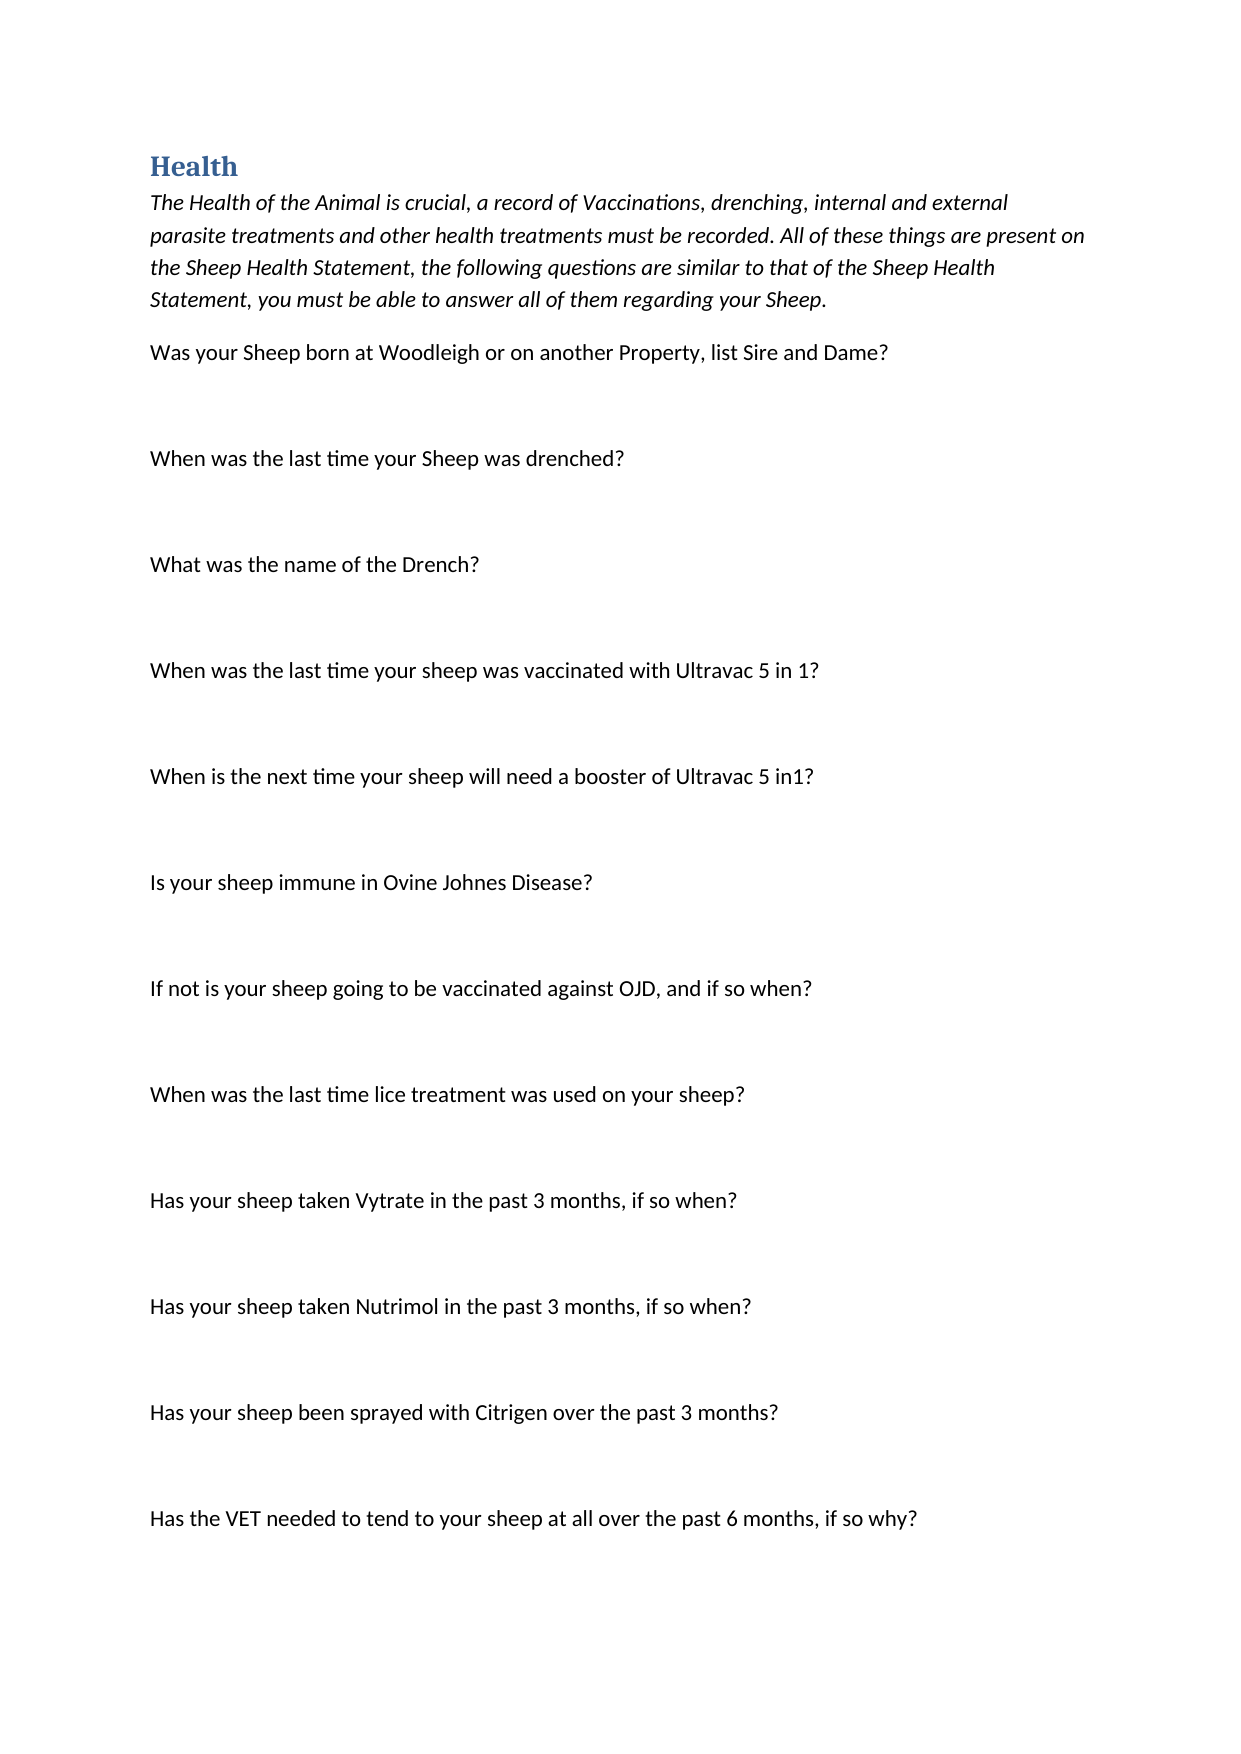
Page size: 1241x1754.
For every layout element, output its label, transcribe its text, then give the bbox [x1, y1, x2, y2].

text Was your Sheep born at Woodleigh or on another Property, list Sire and Dame? [150, 338, 1090, 366]
subtitle Health [150, 150, 1090, 183]
text Has your sheep been sprayed with Citrigen over the past 3 months? [150, 1398, 1090, 1427]
text Has the VET needed to tend to your sheep at all over the past 6 months, if so why? [150, 1504, 1090, 1533]
text Has your sheep taken Vytrate in the past 3 months, if so when? [150, 1186, 1090, 1214]
text Is your sheep immune in Ovine Johnes Disease? [150, 868, 1090, 896]
text What was the name of the Drench? [150, 550, 1090, 578]
text Has your sheep taken Nutrimol in the past 3 months, if so when? [150, 1292, 1090, 1321]
text When was the last time lice treatment was used on your sheep? [150, 1080, 1090, 1108]
text The Health of the Animal is crucial, a record of Vaccinations, drenching, internal and external parasite treatments and other health treatments must be recorded. All of these things are present on the Sheep Health Statement, the following questions are similar to that of the Sheep Health Statement, you must be able to answer all of them regarding your Sheep. [150, 188, 1090, 313]
text If not is your sheep going to be vaccinated against OJD, and if so when? [150, 974, 1090, 1002]
text When is the next time your sheep will need a booster of Ultravac 5 in1? [150, 762, 1090, 790]
text When was the last time your sheep was vaccinated with Ultravac 5 in 1? [150, 656, 1090, 684]
text When was the last time your Sheep was drenched? [150, 444, 1090, 472]
